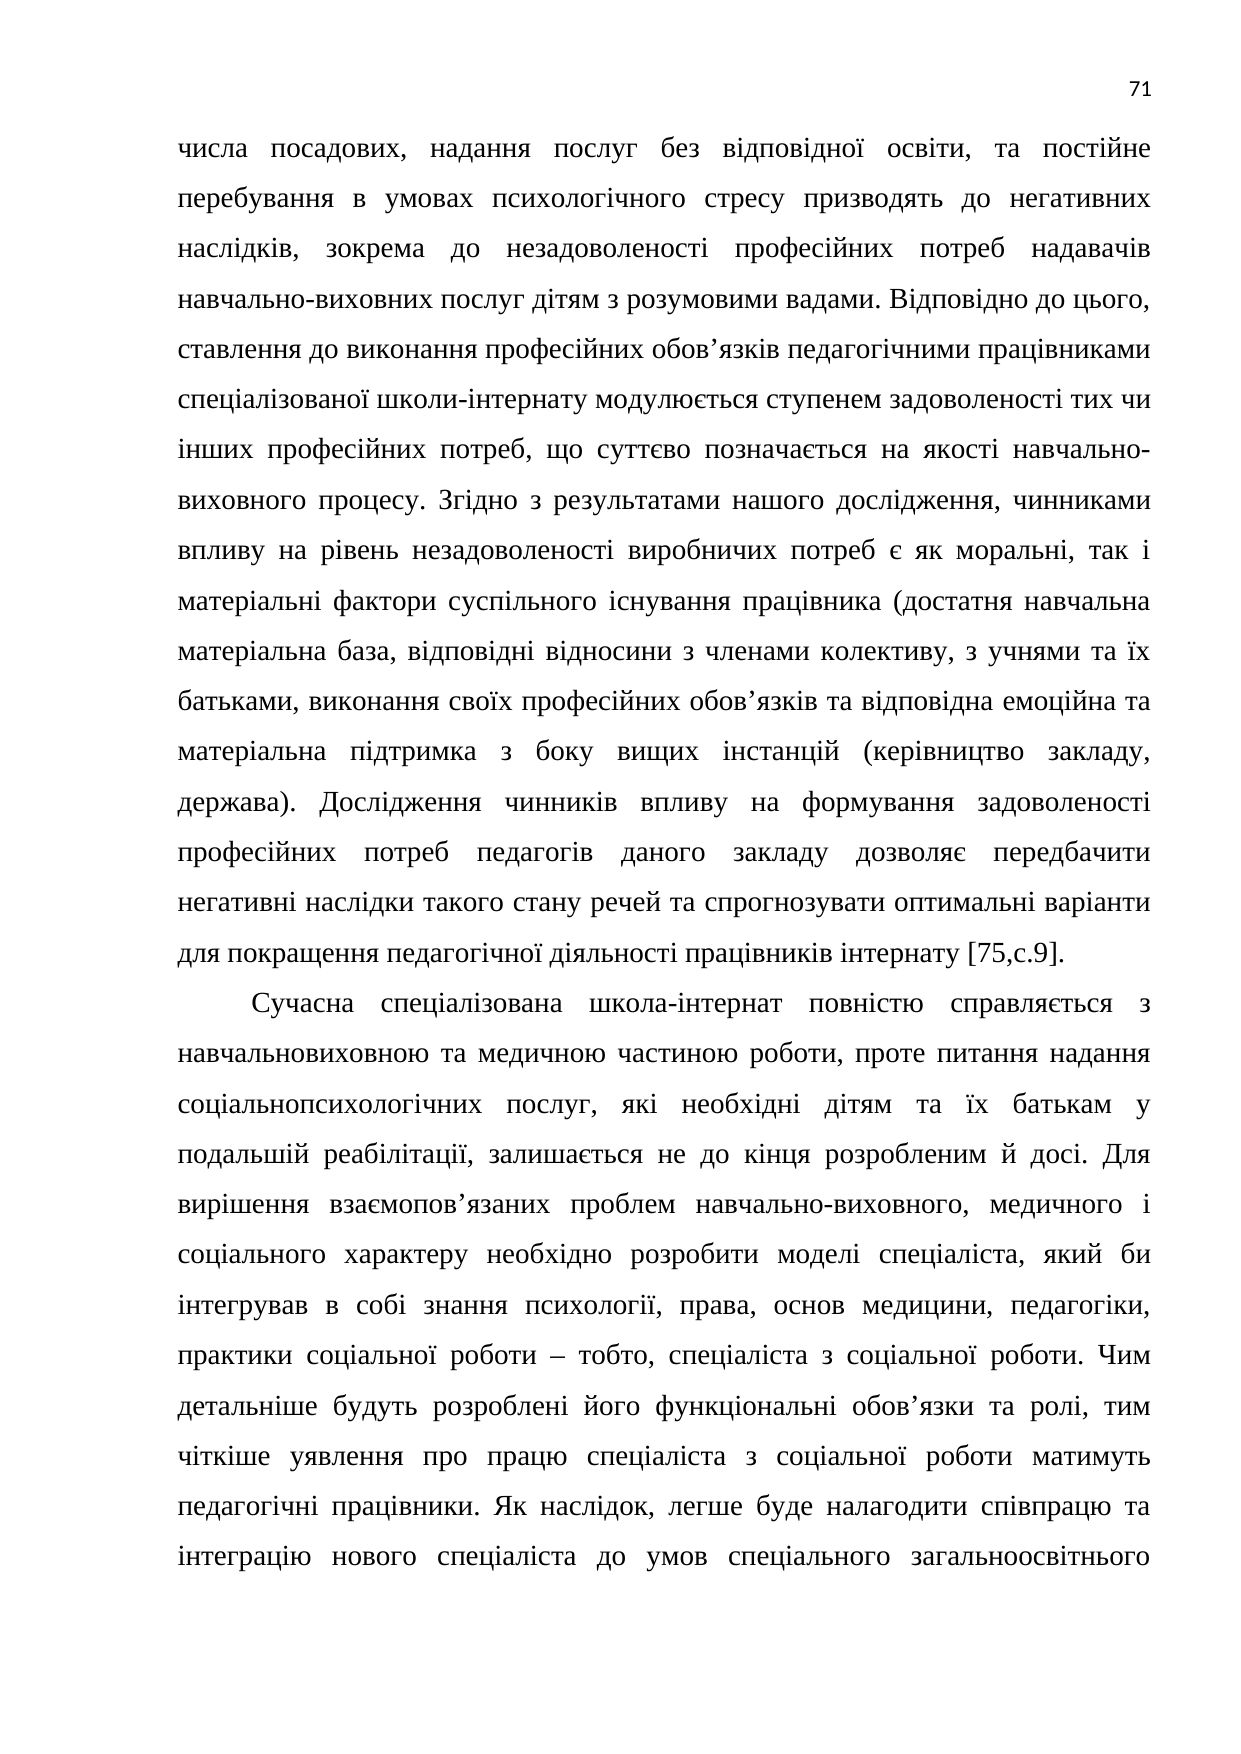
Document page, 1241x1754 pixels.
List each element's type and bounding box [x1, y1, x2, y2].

text [177, 985, 1152, 1572]
text [177, 130, 1152, 968]
